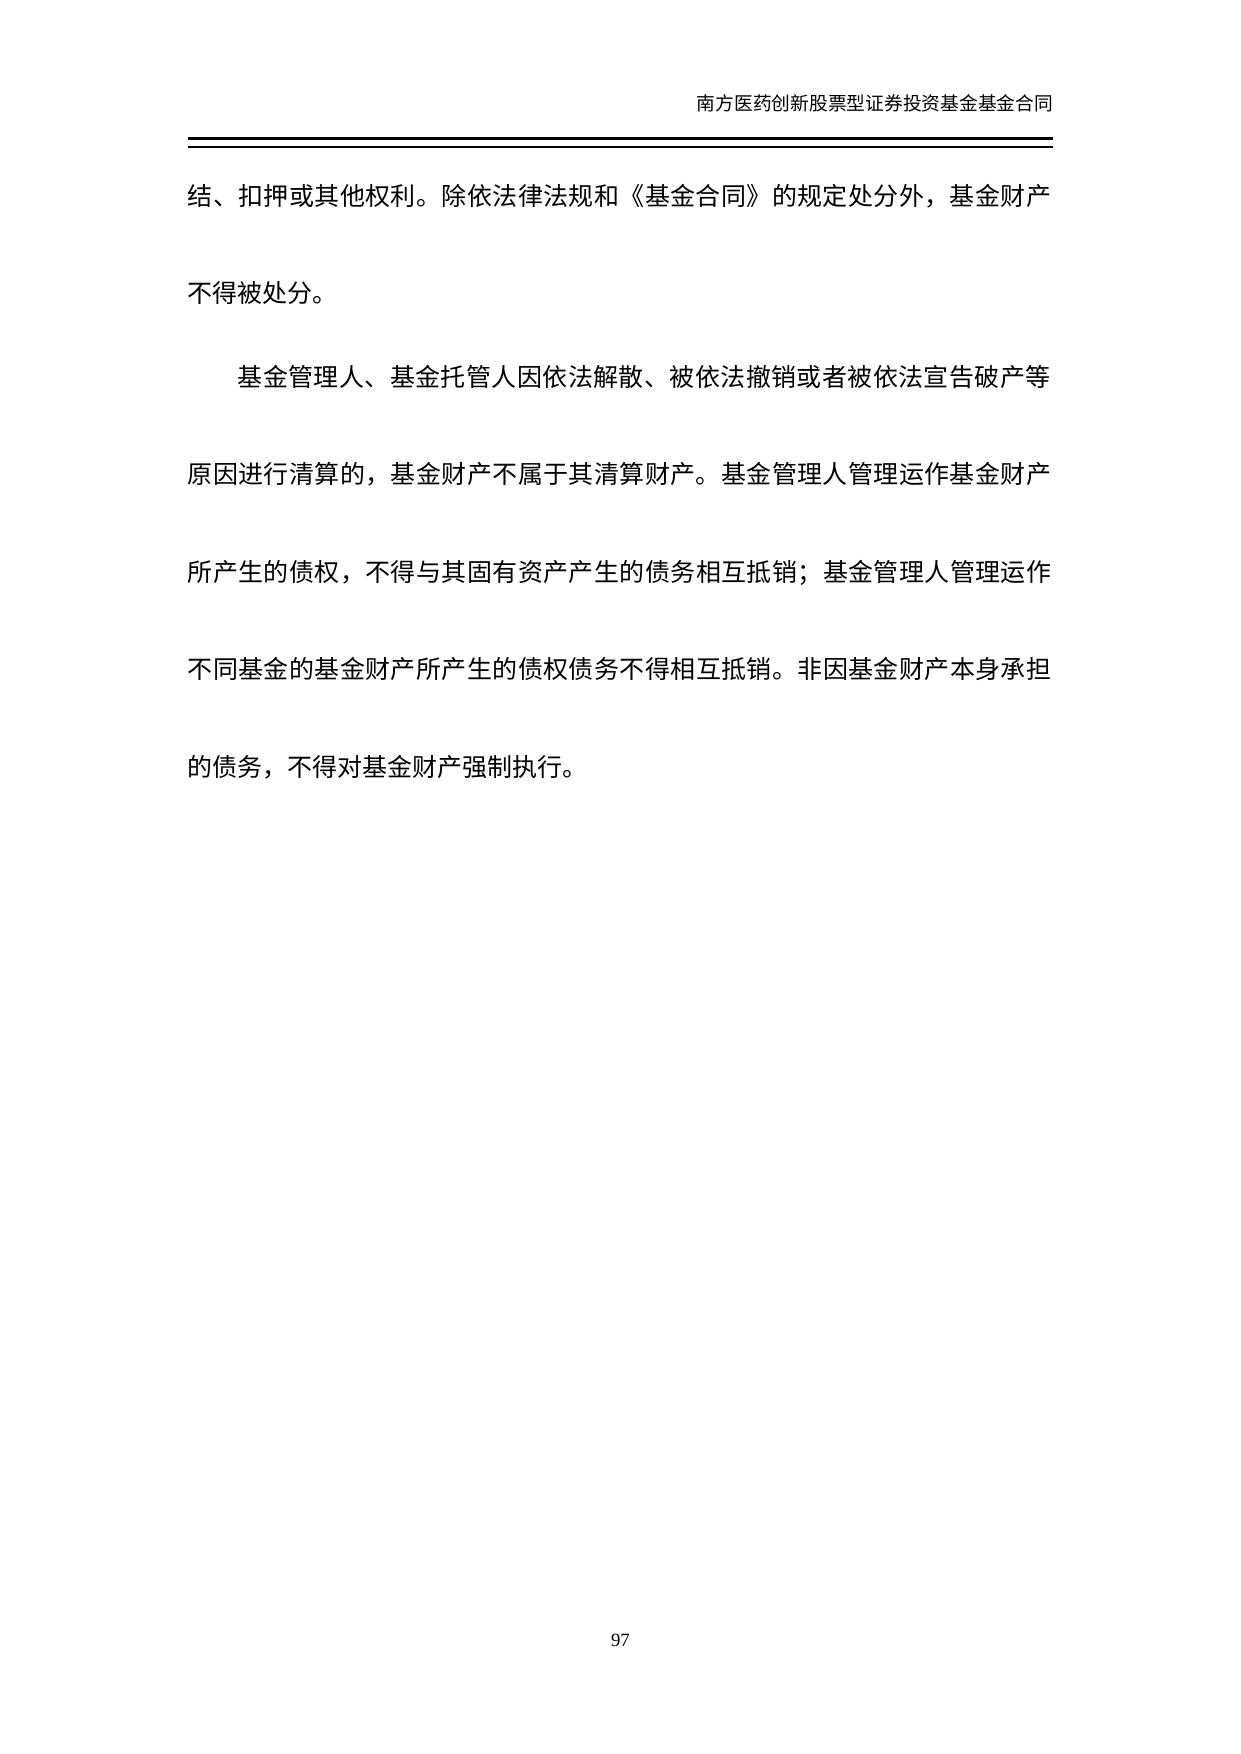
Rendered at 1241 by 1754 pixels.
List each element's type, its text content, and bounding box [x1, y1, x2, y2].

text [187, 162, 1053, 324]
text 基金管理人、基金托管人因依法解散、被依法撤销或者被依法宣告破产等原因进行清算的，基金财产不属于其清算财产。基金管理人管理运作基金财产所产生的债权，不得与其固有资产产生的债务相互抵销；基金管理人管理运作不同基金的基金财产所产生的债权债务不得相互抵销。非因基金财产本身承担的债务，不得对基金财产强制执行。 [187, 343, 1053, 798]
